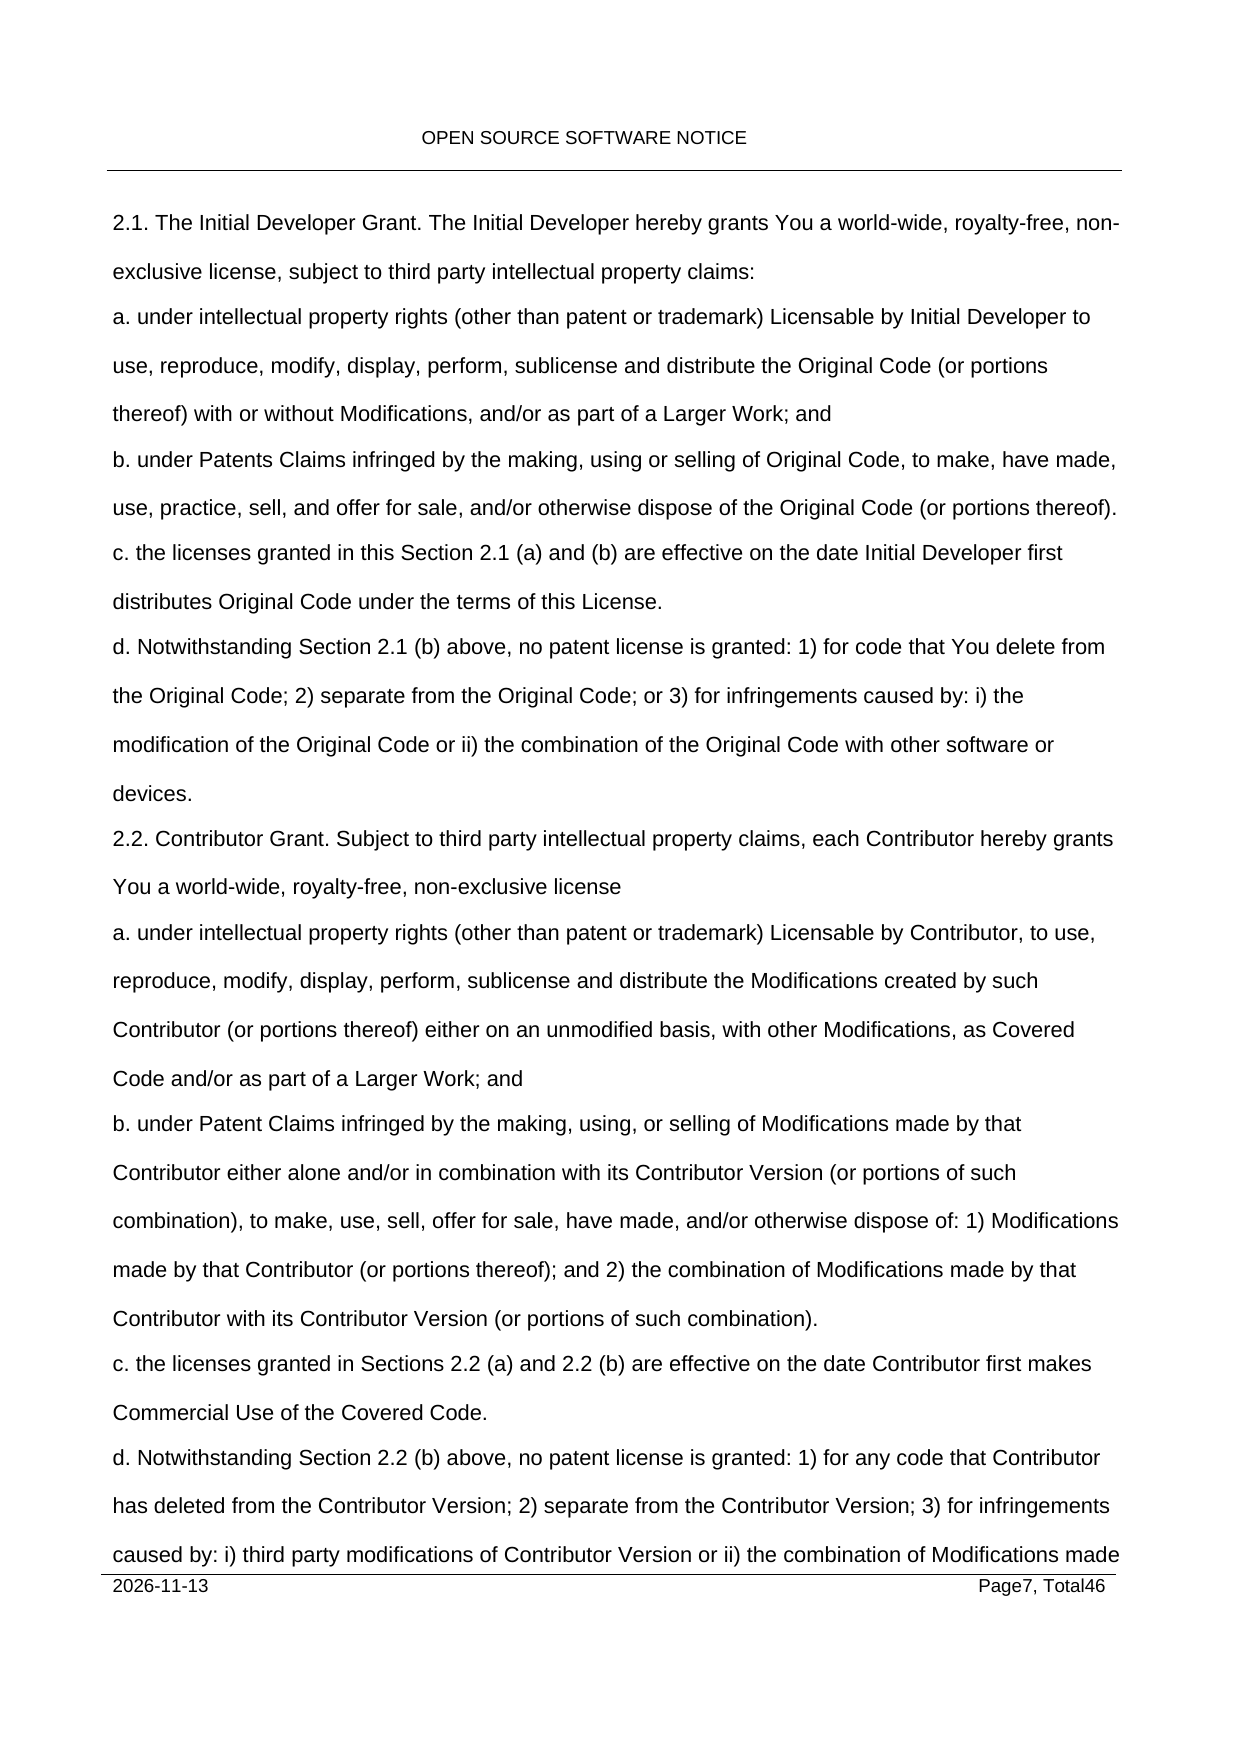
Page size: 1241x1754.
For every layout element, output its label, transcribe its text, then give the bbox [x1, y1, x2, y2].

text 2.2. Contributor Grant. Subject to third party intellectual property claims, each Contributor hereby grants You a world-wide, royalty-free, non-exclusive license [112, 822, 1128, 903]
text b. under Patents Claims infringed by the making, using or selling of Original Code, to make, have made, use, practice, sell, and offer for sale, and/or otherwise dispose of the Original Code (or portions thereof). [112, 443, 1128, 524]
text c. the licenses granted in this Section 2.1 (a) and (b) are effective on the date Initial Developer first distributes Original Code under the terms of this License. [112, 537, 1128, 618]
text c. the licenses granted in Sections 2.2 (a) and 2.2 (b) are effective on the date Contributor first makes Commercial Use of the Covered Code. [112, 1347, 1128, 1428]
text b. under Patent Claims infringed by the making, using, or selling of Modifications made by that Contributor either alone and/or in combination with its Contributor Version (or portions of such combination), to make, use, sell, offer for sale, have made, and/or otherwise dispose of: 1) Modifications made by that Contributor (or portions thereof); and 2) the combination of Modifications made by that Contributor with its Contributor Version (or portions of such combination). [112, 1107, 1128, 1334]
text a. under intellectual property rights (other than patent or trademark) Licensable by Contributor, to use, reproduce, modify, display, perform, sublicense and distribute the Modifications created by such Contributor (or portions thereof) either on an unmodified basis, with other Modifications, as Covered Code and/or as part of a Larger Work; and [112, 916, 1128, 1094]
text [112, 1441, 1128, 1571]
text 2.1. The Initial Developer Grant. The Initial Developer hereby grants You a world-wide, royalty-free, non-exclusive license, subject to third party intellectual property claims: [112, 206, 1128, 288]
text a. under intellectual property rights (other than patent or trademark) Licensable by Initial Developer to use, reproduce, modify, display, perform, sublicense and distribute the Original Code (or portions thereof) with or without Modifications, and/or as part of a Larger Work; and [112, 300, 1128, 430]
text d. Notwithstanding Section 2.1 (b) above, no patent license is granted: 1) for code that You delete from the Original Code; 2) separate from the Original Code; or 3) for infringements caused by: i) the modification of the Original Code or ii) the combination of the Original Code with other software or devices. [112, 631, 1128, 809]
